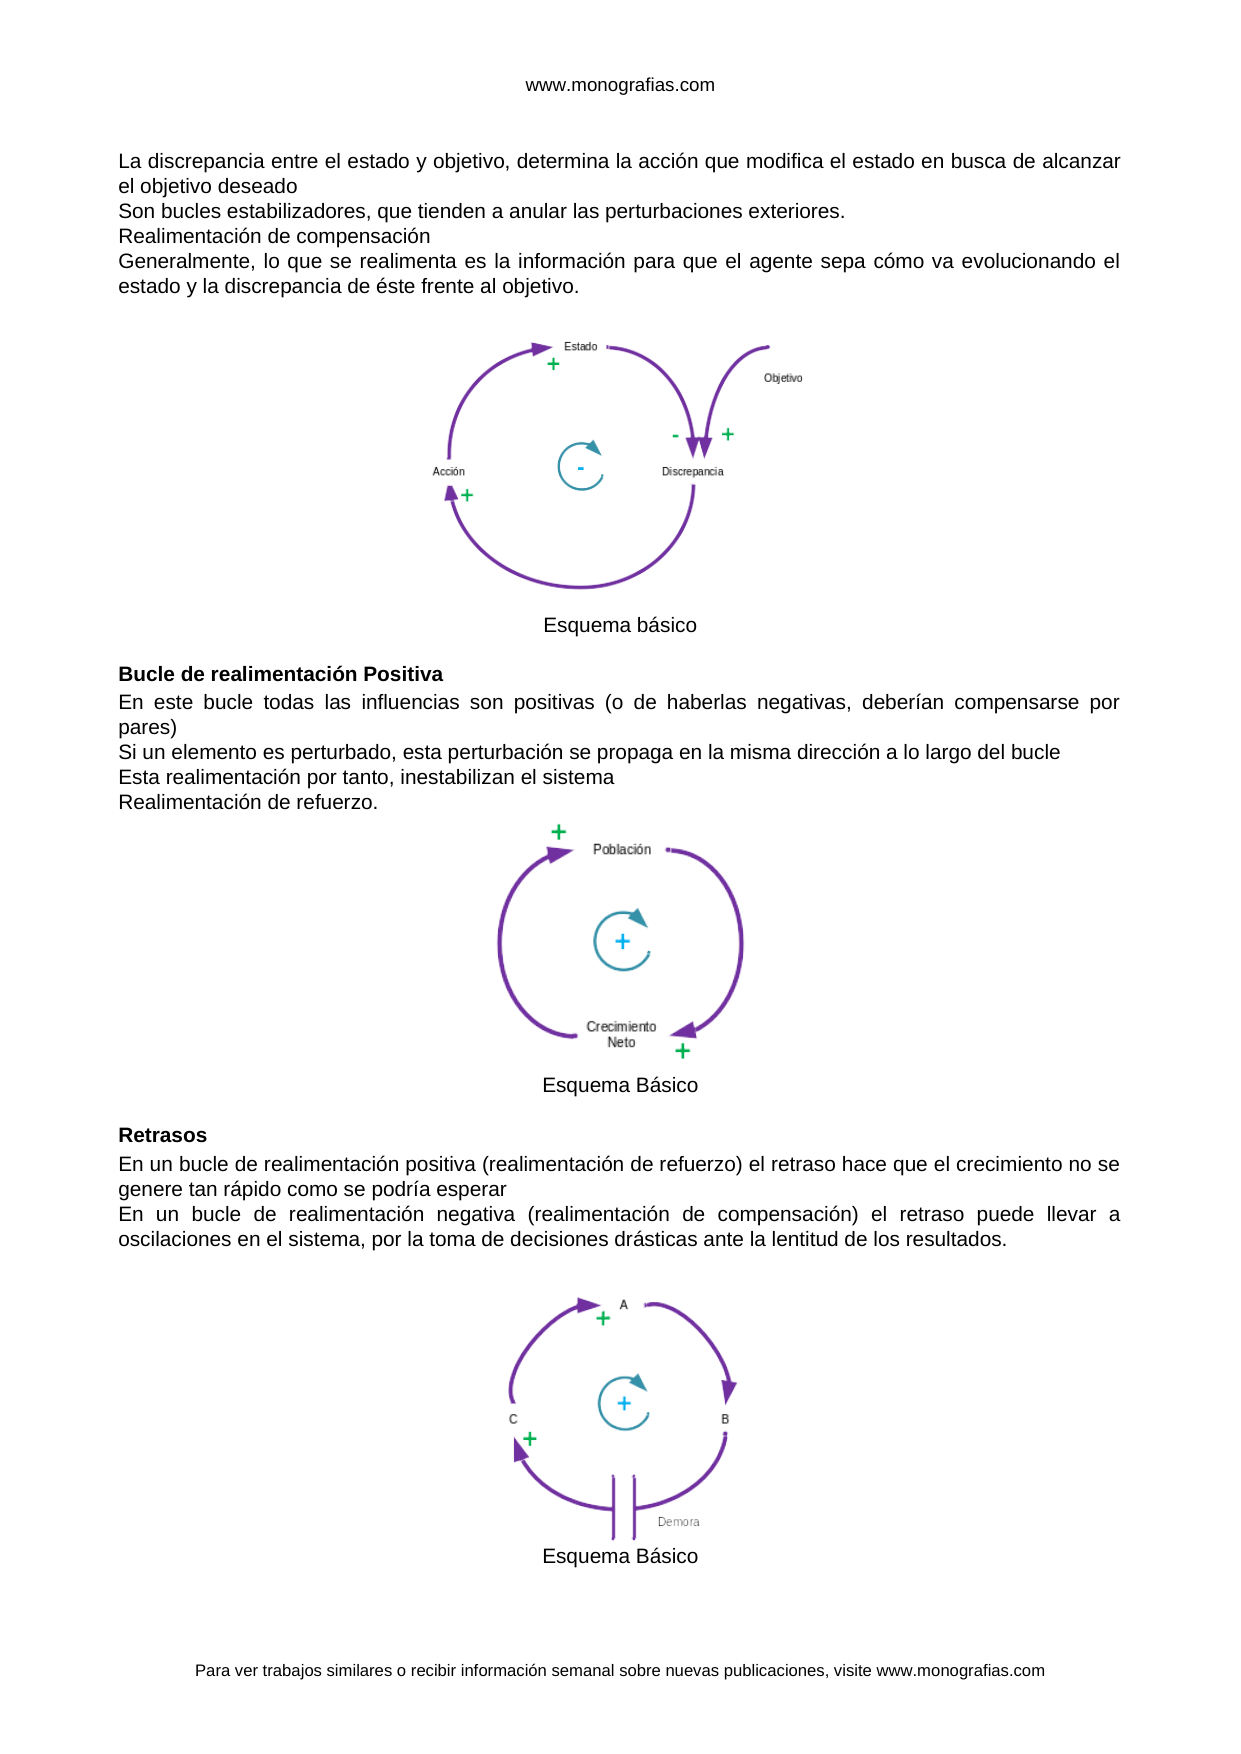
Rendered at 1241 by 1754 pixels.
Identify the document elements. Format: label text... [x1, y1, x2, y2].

text Esta realimentación por tanto, inestabilizan el sistema [118, 764, 1122, 789]
text Retrasos [118, 1123, 1122, 1147]
text Esquema Básico [118, 1543, 1122, 1568]
text En un bucle de realimentación positiva (realimentación de refuerzo) el retraso hace que el crecimiento no se genere tan rápido como se podría esperar [118, 1151, 1122, 1201]
text Esquema Básico [118, 1072, 1122, 1097]
text Si un elemento es perturbado, esta perturbación se propaga en la misma dirección a lo largo del bucle [118, 739, 1122, 764]
text En un bucle de realimentación negativa (realimentación de compensación) el retraso puede llevar a oscilaciones en el sistema, por la toma de decisiones drásticas ante la lentitud de los resultados. [118, 1201, 1122, 1251]
text Realimentación de refuerzo. [118, 789, 1122, 814]
text Son bucles estabilizadores, que tienden a anular las perturbaciones exteriores. [118, 198, 1122, 223]
text La discrepancia entre el estado y objetivo, determina la acción que modifica el estado en busca de alcanzar el objetivo deseado [118, 148, 1122, 198]
text Esquema básico [118, 612, 1122, 637]
text Realimentación de compensación [118, 223, 1122, 248]
text En este bucle todas las influencias son positivas (o de haberlas negativas, deberían compensarse por pares) [118, 689, 1122, 739]
text Bucle de realimentación Positiva [118, 662, 1122, 686]
text Generalmente, lo que se realimenta es la información para que el agente sepa cómo va evolucionando el estado y la discrepancia de éste frente al objetivo. [118, 248, 1122, 298]
